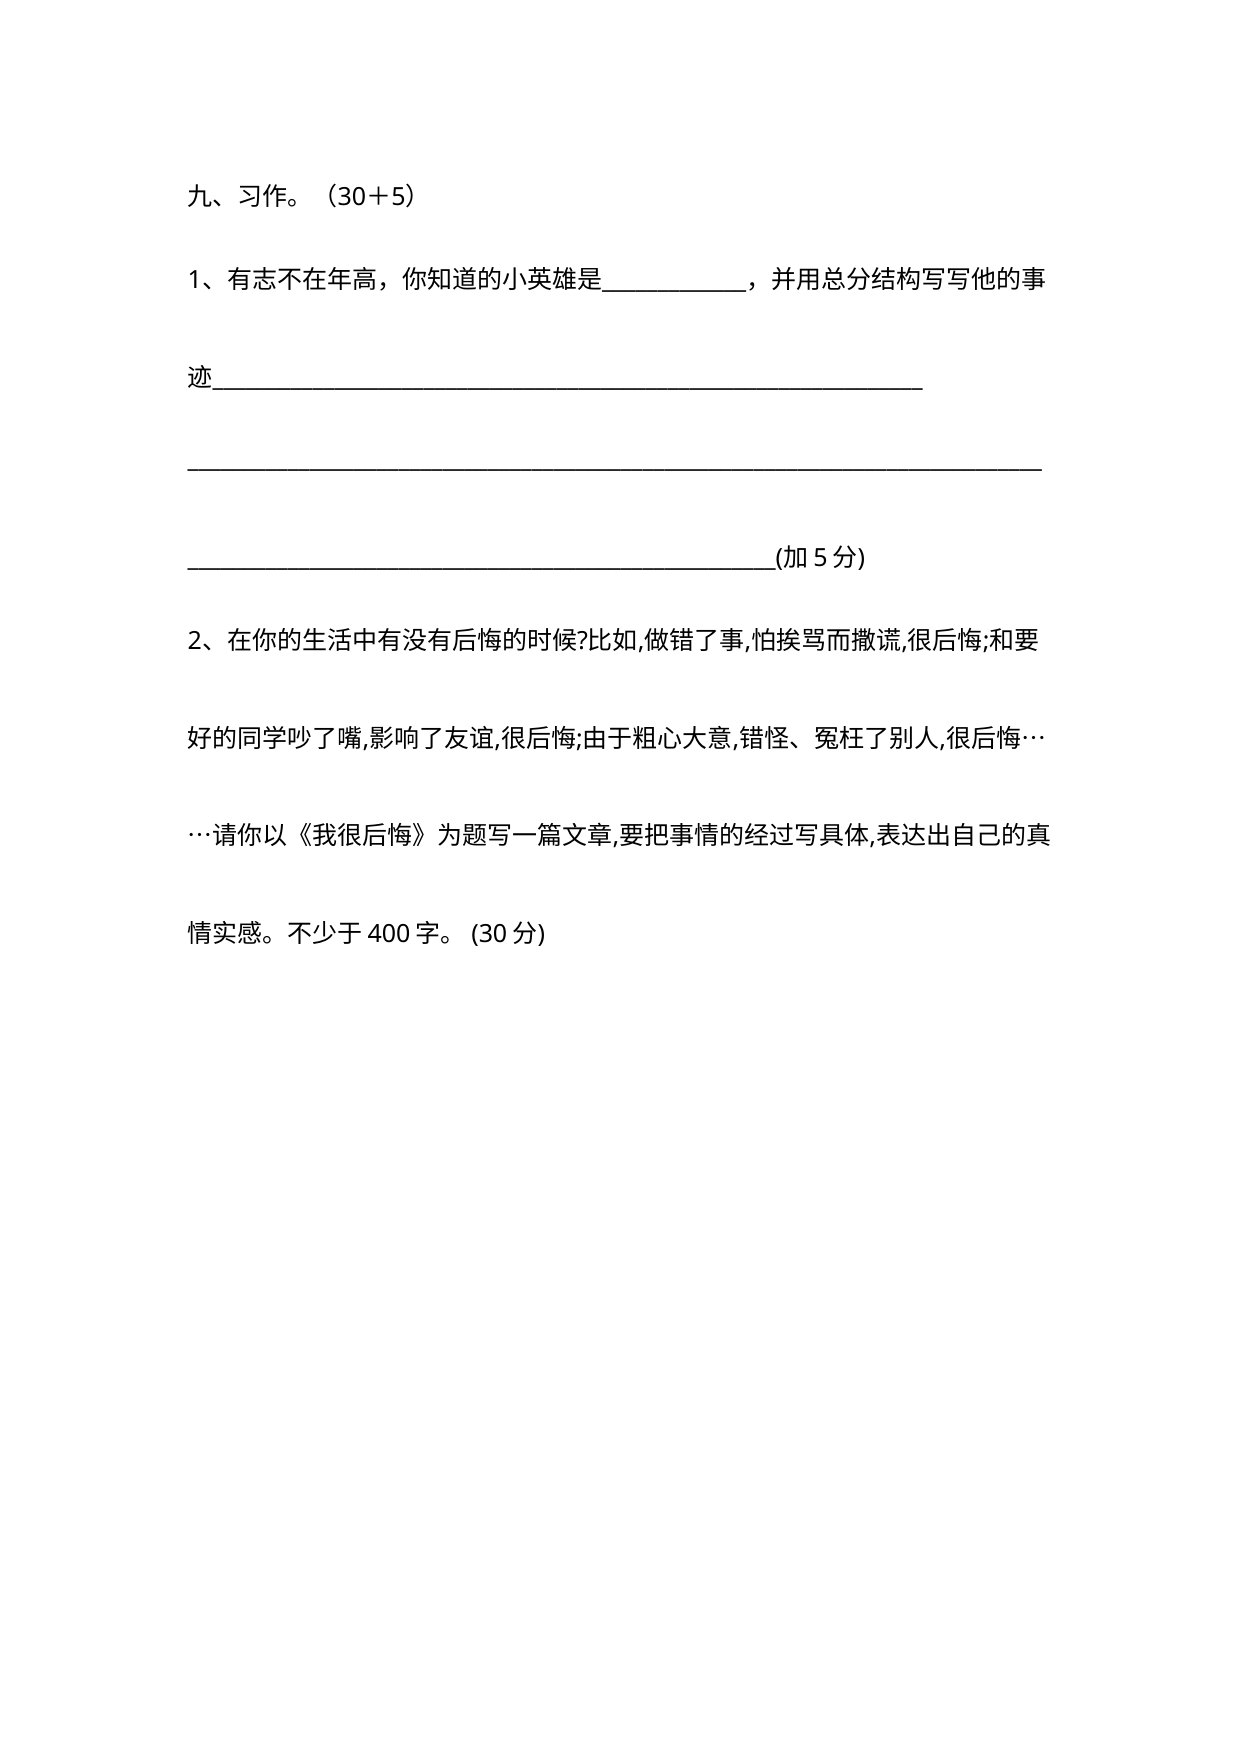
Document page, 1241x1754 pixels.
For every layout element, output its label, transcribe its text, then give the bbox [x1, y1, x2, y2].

text 1、有志不在年高，你知道的小英雄是_____________，并用总分结构写写他的事迹________________________________________________________________ [187, 245, 1053, 408]
text __________________________________________________________________________________________________________________________________(加5分) [187, 426, 1053, 588]
text 九、习作。（30＋5） [187, 162, 1053, 227]
text 2、在你的生活中有没有后悔的时候?比如,做错了事,怕挨骂而撒谎,很后悔;和要好的同学吵了嘴,影响了友谊,很后悔;由于粗心大意,错怪、冤枉了别人,很后悔……请你以《我很后悔》为题写一篇文章,要把事情的经过写具体,表达出自己的真情实感。不少于400字。 (30分) [187, 606, 1053, 964]
